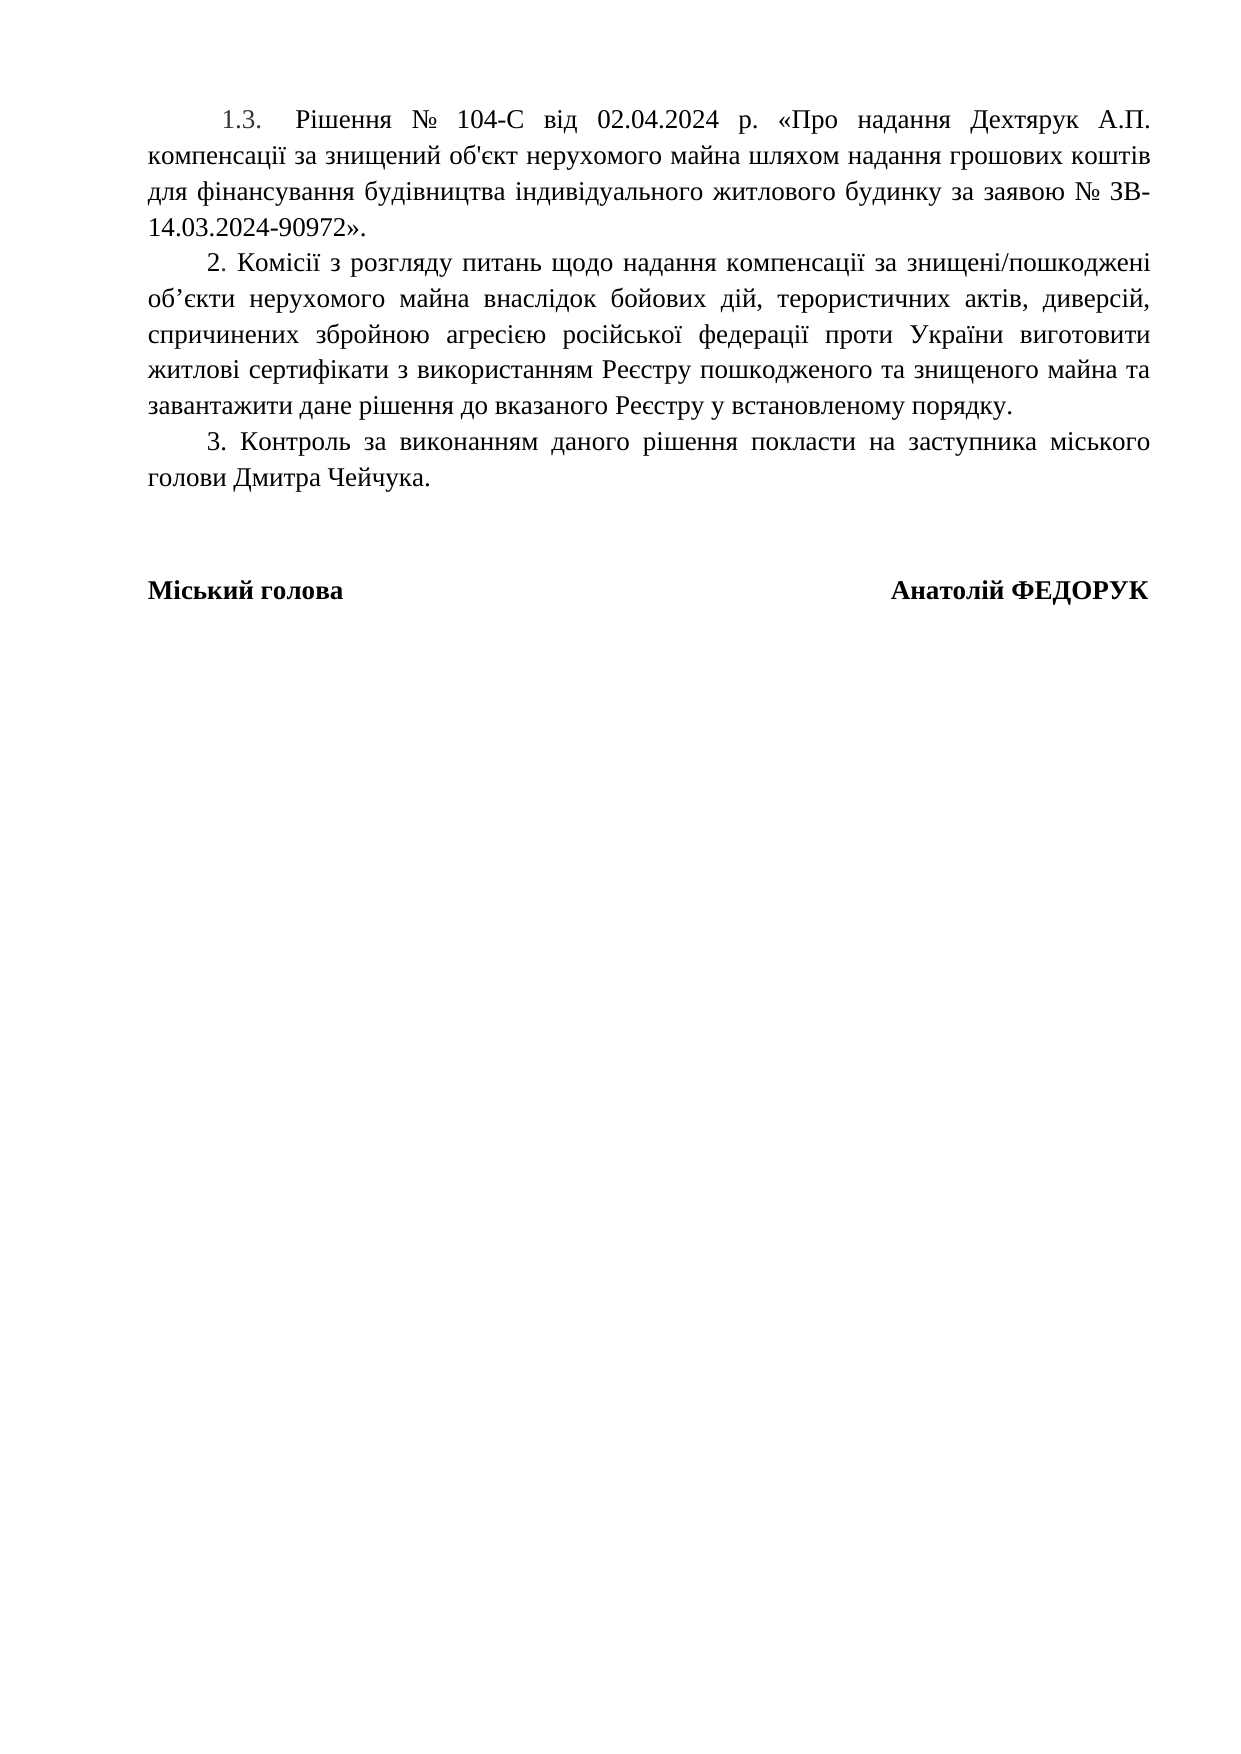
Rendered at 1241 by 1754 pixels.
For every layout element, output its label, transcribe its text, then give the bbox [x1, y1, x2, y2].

text Міський голова Анатолій ФЕДОРУК [148, 574, 1152, 605]
list 2. Комісії з розгляду питань щодо надання компенсації за знищені/пошкоджені об’єкти нерухомого майна внаслідок бойових дій, терористичних актів, диверсій, спричинених збройною агресією російської федерації проти України виготовити житлові сертифікати з використанням Реєстру пошкодженого та знищеного майна та завантажити дане рішення до вказаного Реєстру у встановленому порядку. [148, 246, 1152, 420]
list Рішення № 104-С від 02.04.2024 р. «Про надання Дехтярук А.П. компенсації за знищений об'єкт нерухомого майна шляхом надання грошових коштів для фінансування будівництва індивідуального житлового будинку за заявою № ЗВ-14.03.2024-90972». [148, 103, 1152, 242]
text 3. Контроль за виконанням даного рішення покласти на заступника міського голови Дмитра Чейчука. [148, 425, 1152, 492]
